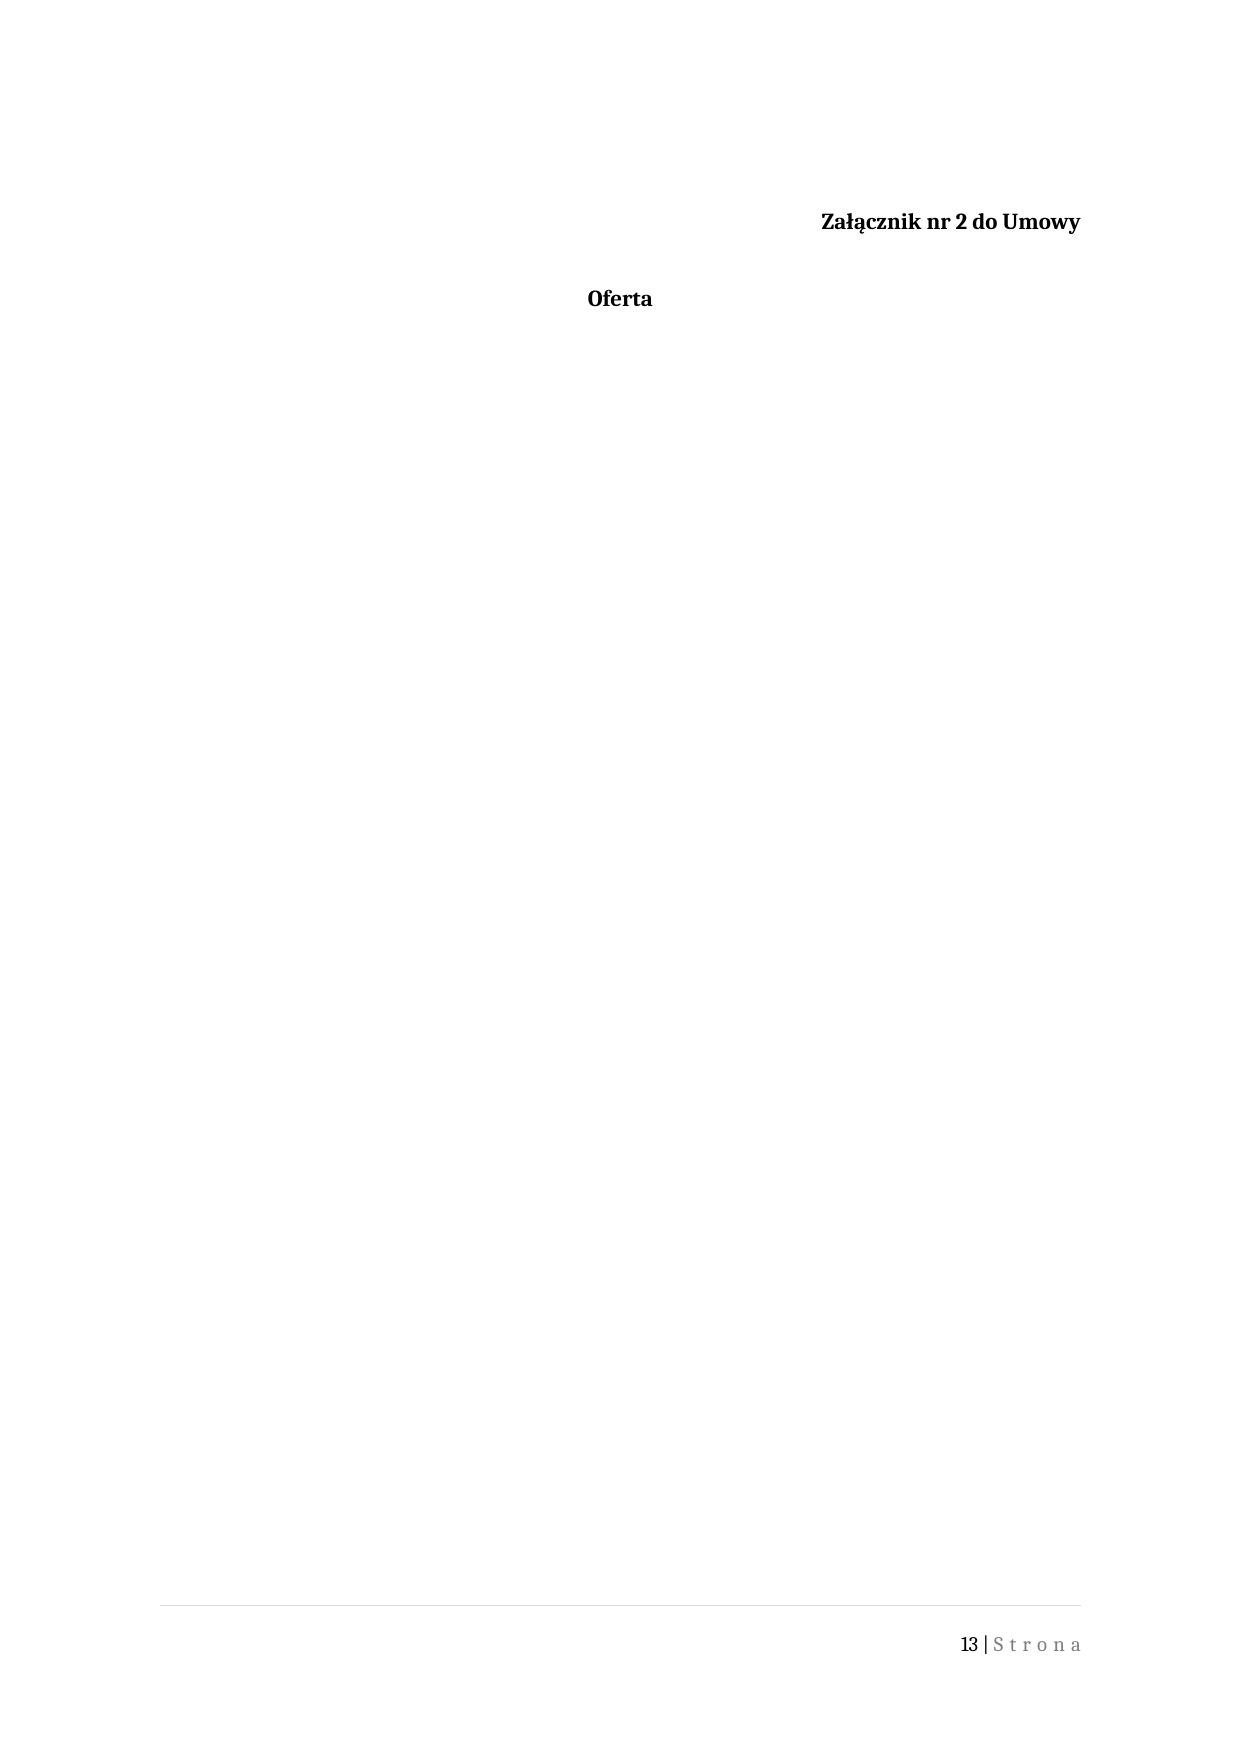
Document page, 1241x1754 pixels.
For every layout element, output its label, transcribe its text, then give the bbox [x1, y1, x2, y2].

text Załącznik nr 2 do Umowy [159, 208, 1081, 235]
text Oferta [159, 286, 1081, 313]
